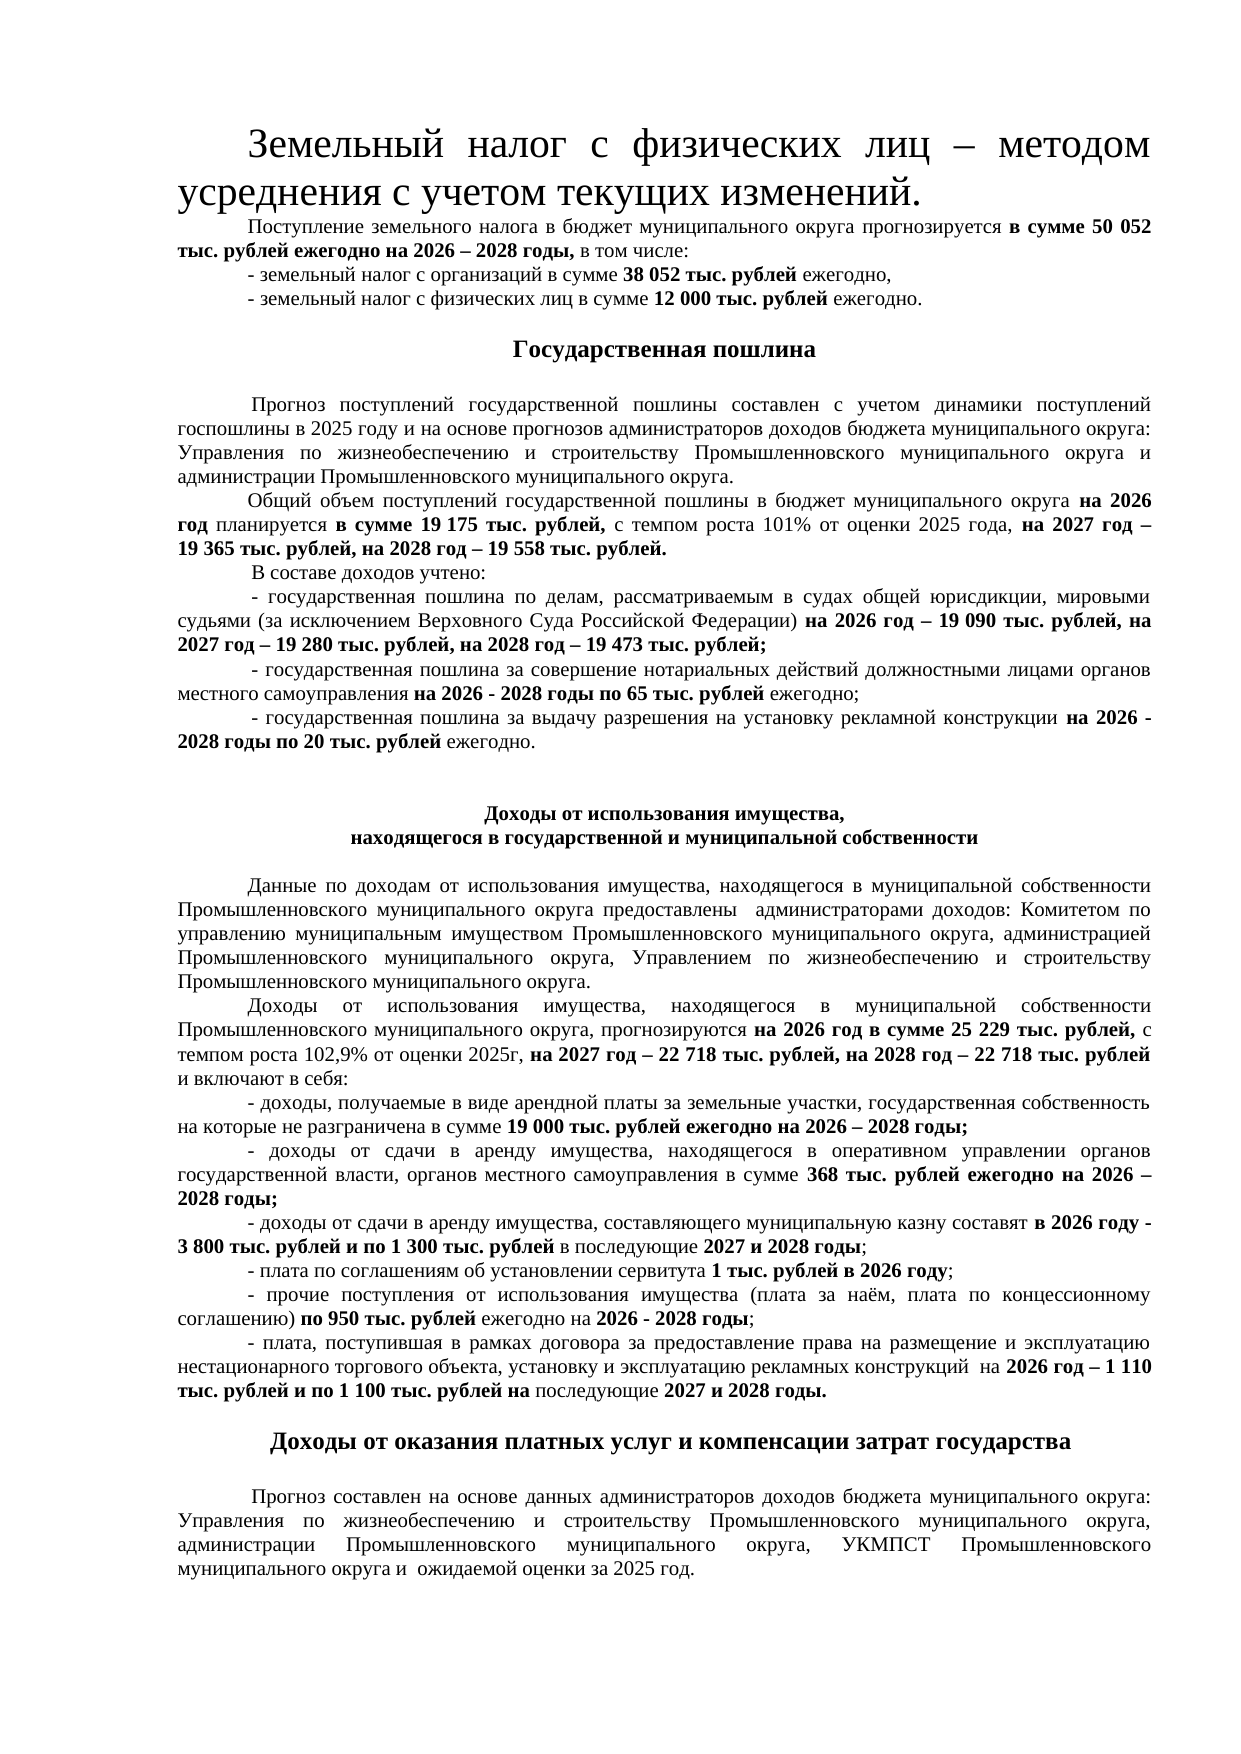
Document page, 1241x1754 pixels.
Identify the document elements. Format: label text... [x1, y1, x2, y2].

text находящегося в государственной и муниципальной собственности [177, 825, 1152, 849]
text - государственная пошлина за совершение нотариальных действий должностными лицами органов местного самоуправления на 2026 - 2028 годы по 65 тыс. рублей ежегодно; [177, 656, 1152, 704]
text - прочие поступления от использования имущества (плата за наём, плата по концессионному соглашению) по 950 тыс. рублей ежегодно на 2026 - 2028 годы; [177, 1282, 1152, 1330]
text - плата, поступившая в рамках договора за предоставление права на размещение и эксплуатацию нестационарного торгового объекта, установку и эксплуатацию рекламных конструкций на 2026 год – 1 110 тыс. рублей и по 1 100 тыс. рублей на последующие 2027 и 2028 годы. [177, 1330, 1152, 1402]
text Прогноз составлен на основе данных администраторов доходов бюджета муниципального округа: Управления по жизнеобеспечению и строительству Промышленновского муниципального округа, администрации Промышленновского муниципального округа, УКМПСТ Промышленновского муниципального округа и ожидаемой оценки за 2025 год. [177, 1484, 1152, 1580]
text Доходы от использования имущества, находящегося в муниципальной собственности Промышленновского муниципального округа, прогнозируются на 2026 год в сумме 25 229 тыс. рублей, с темпом роста 102,9% от оценки 2025г, на 2027 год – 22 718 тыс. рублей, на 2028 год – 22 718 тыс. рублей и включают в себя: [177, 993, 1152, 1089]
text - земельный налог с организаций в сумме 38 052 тыс. рублей ежегодно, [177, 262, 1152, 286]
text - доходы, получаемые в виде арендной платы за земельные участки, государственная собственность на которые не разграничена в сумме 19 000 тыс. рублей ежегодно на 2026 – 2028 годы; [177, 1089, 1152, 1138]
text - плата по соглашениям об установлении сервитута 1 тыс. рублей в 2026 году; [177, 1258, 1152, 1282]
text В составе доходов учтено: [177, 560, 1152, 584]
text Поступление земельного налога в бюджет муниципального округа прогнозируется в сумме 50 052 тыс. рублей ежегодно на 2026 – 2028 годы, в том числе: [177, 214, 1152, 262]
text - доходы от сдачи в аренду имущества, находящегося в оперативном управлении органов государственной власти, органов местного самоуправления в сумме 368 тыс. рублей ежегодно на 2026 – 2028 годы; [177, 1138, 1152, 1210]
text - доходы от сдачи в аренду имущества, составляющего муниципальную казну составят в 2026 году - 3 800 тыс. рублей и по 1 300 тыс. рублей в последующие 2027 и 2028 годы; [177, 1210, 1152, 1258]
text Общий объем поступлений государственной пошлины в бюджет муниципального округа на 2026 год планируется в сумме 19 175 тыс. рублей, с темпом роста 101% от оценки 2025 года, на 2027 год – 19 365 тыс. рублей, на 2028 год – 19 558 тыс. рублей. [177, 488, 1152, 560]
text - государственная пошлина за выдачу разрешения на установку рекламной конструкции на 2026 - 2028 годы по 20 тыс. рублей ежегодно. [177, 704, 1152, 753]
text Данные по доходам от использования имущества, находящегося в муниципальной собственности Промышленновского муниципального округа предоставлены администраторами доходов: Комитетом по управлению муниципальным имуществом Промышленновского муниципального округа, администрацией Промышленновского муниципального округа, Управлением по жизнеобеспечению и строительству Промышленновского муниципального округа. [177, 873, 1152, 993]
text - государственная пошлина по делам, рассматриваемым в судах общей юрисдикции, мировыми судьями (за исключением Верховного Суда Российской Федерации) на 2026 год – 19 090 тыс. рублей, на 2027 год – 19 280 тыс. рублей, на 2028 год – 19 473 тыс. рублей; [177, 584, 1152, 656]
text - земельный налог с физических лиц в сумме 12 000 тыс. рублей ежегодно. [177, 286, 1152, 310]
title Земельный налог с физических лиц – методом усреднения с учетом текущих изменений. [177, 118, 1152, 214]
text Доходы от использования имущества, [177, 801, 1152, 825]
text Государственная пошлина [177, 334, 1152, 363]
text Прогноз поступлений государственной пошлины составлен с учетом динамики поступлений госпошлины в 2025 году и на основе прогнозов администраторов доходов бюджета муниципального округа: Управления по жизнеобеспечению и строительству Промышленновского муниципального округа и администрации Промышленновского муниципального округа. [177, 392, 1152, 488]
text Доходы от оказания платных услуг и компенсации затрат государства [177, 1426, 1152, 1455]
